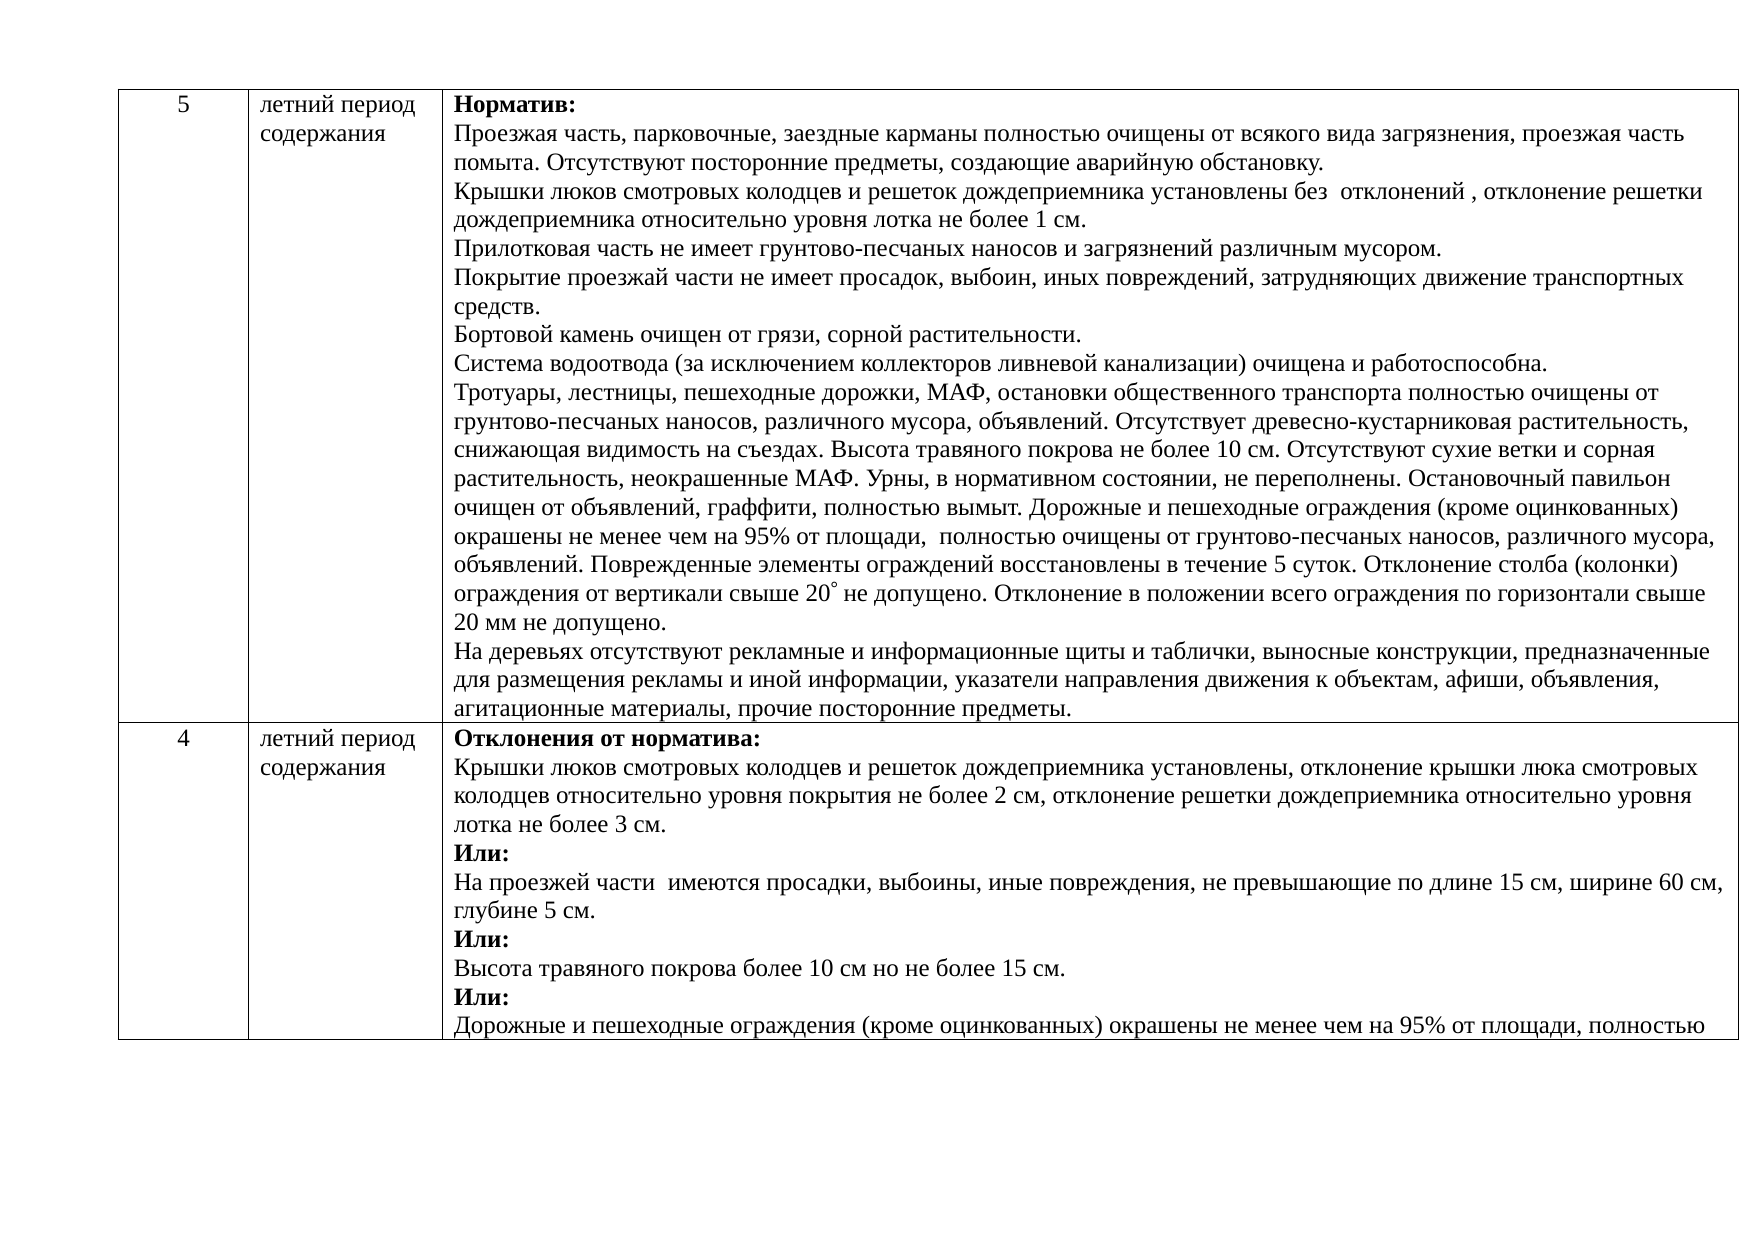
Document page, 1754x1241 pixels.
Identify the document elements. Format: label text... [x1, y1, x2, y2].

table_cell Норматив: Проезжая часть, парковочные, заездные карманы полностью очищены от всякого вида загрязнения, проезжая часть помыта. Отсутствуют посторонние предметы, создающие аварийную обстановку. Крышки люков смотровых колодцев и решеток дождеприемника установлены без отклонений , отклонение решетки дождеприемника относительно уровня лотка не более 1 см. Прилотковая часть не имеет грунтово-песчаных наносов и загрязнений различным мусором. Покрытие проезжай части не имеет просадок, выбоин, иных повреждений, затрудняющих движение транспортных средств. Бортовой камень очищен от грязи, сорной растительности. Система водоотвода (за исключением коллекторов ливневой канализации) очищена и работоспособна. Тротуары, лестницы, пешеходные дорожки, МАФ, остановки общественного транспорта полностью очищены от грунтово-песчаных наносов, различного мусора, объявлений. Отсутствует древесно-кустарниковая растительность, снижающая видимость на съездах. Высота травяного покрова не более 10 см. Отсутствуют сухие ветки и сорная растительность, неокрашенные МАФ. Урны, в нормативном состоянии, не переполнены. Остановочный павильон очищен от объявлений, граффити, полностью вымыт. Дорожные и пешеходные ограждения (кроме оцинкованных) окрашены не менее чем на 95% от площади, полностью очищены от грунтово-песчаных наносов, различного мусора, объявлений. Поврежденные элементы ограждений восстановлены в течение 5 суток. Отклонение столба (колонки) ограждения от вертикали свыше 20 не допущено. Отклонение в положении всего ограждения по горизонтали свыше 20 мм не допущено. На деревьях отсутствуют рекламные и информационные щиты и таблички, выносные конструкции, предназначенные для размещения рекламы и иной информации, указатели направления движения к объектам, афиши, объявления, агитационные материалы, прочие посторонние предметы. [443, 90, 1738, 722]
table_cell 5 [119, 90, 248, 722]
table_cell летний период содержания [249, 90, 442, 722]
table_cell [443, 723, 1738, 1039]
table_cell 4 [119, 723, 248, 1039]
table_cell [249, 723, 442, 1039]
